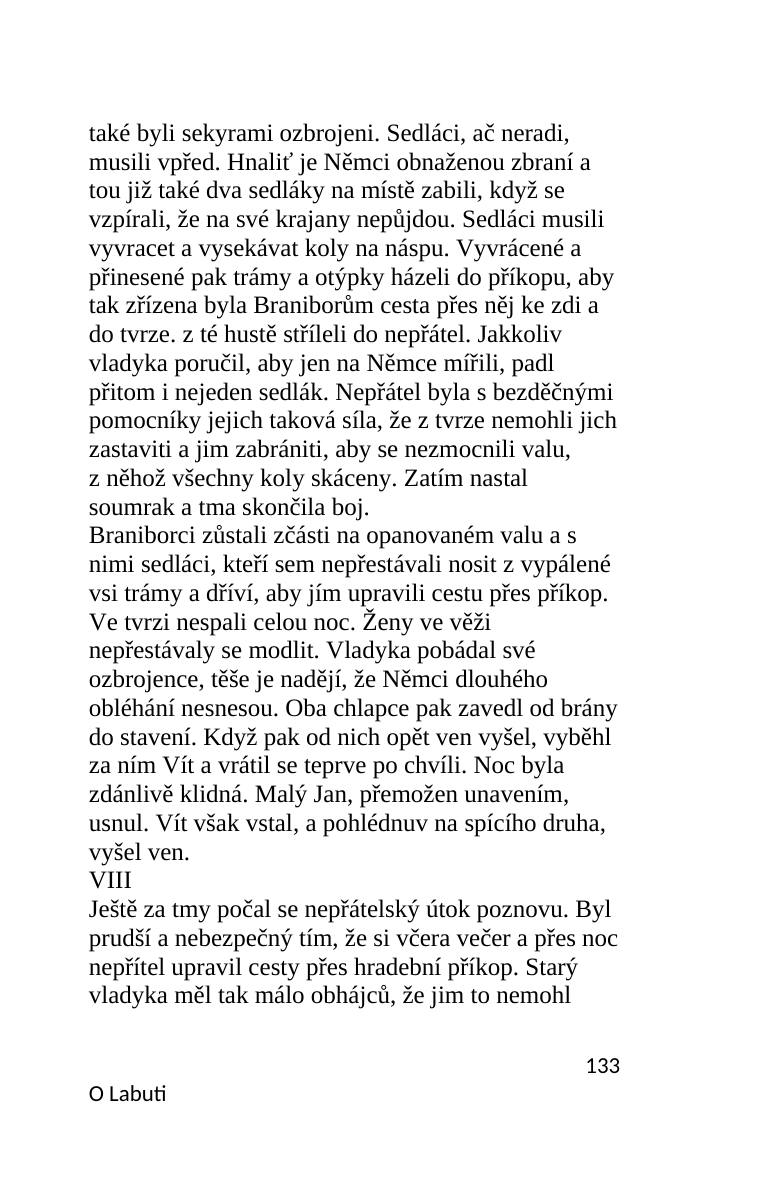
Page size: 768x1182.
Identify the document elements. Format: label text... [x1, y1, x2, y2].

text Braniborci zůstali zčásti na opanovaném valu a s nimi sedláci, kteří sem nepřestávali nosit z vypálené vsi trámy a dříví, aby jím upravili cestu přes příkop. Ve tvrzi nespali celou noc. Ženy ve věži nepřestávaly se modlit. Vladyka pobádal své ozbrojence, těše je nadějí, že Němci dlouhého obléhání nesnesou. Oba chlapce pak zavedl od brány do stavení. Když pak od nich opět ven vyšel, vyběhl za ním Vít a vrátil se teprve po chvíli. Noc byla zdánlivě klidná. Malý Jan, přemožen unavením, usnul. Vít však vstal, a pohlédnuv na spícího druha, vyšel ven. [89, 521, 620, 866]
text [89, 118, 620, 521]
text VIII [89, 866, 620, 894]
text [89, 894, 620, 1009]
